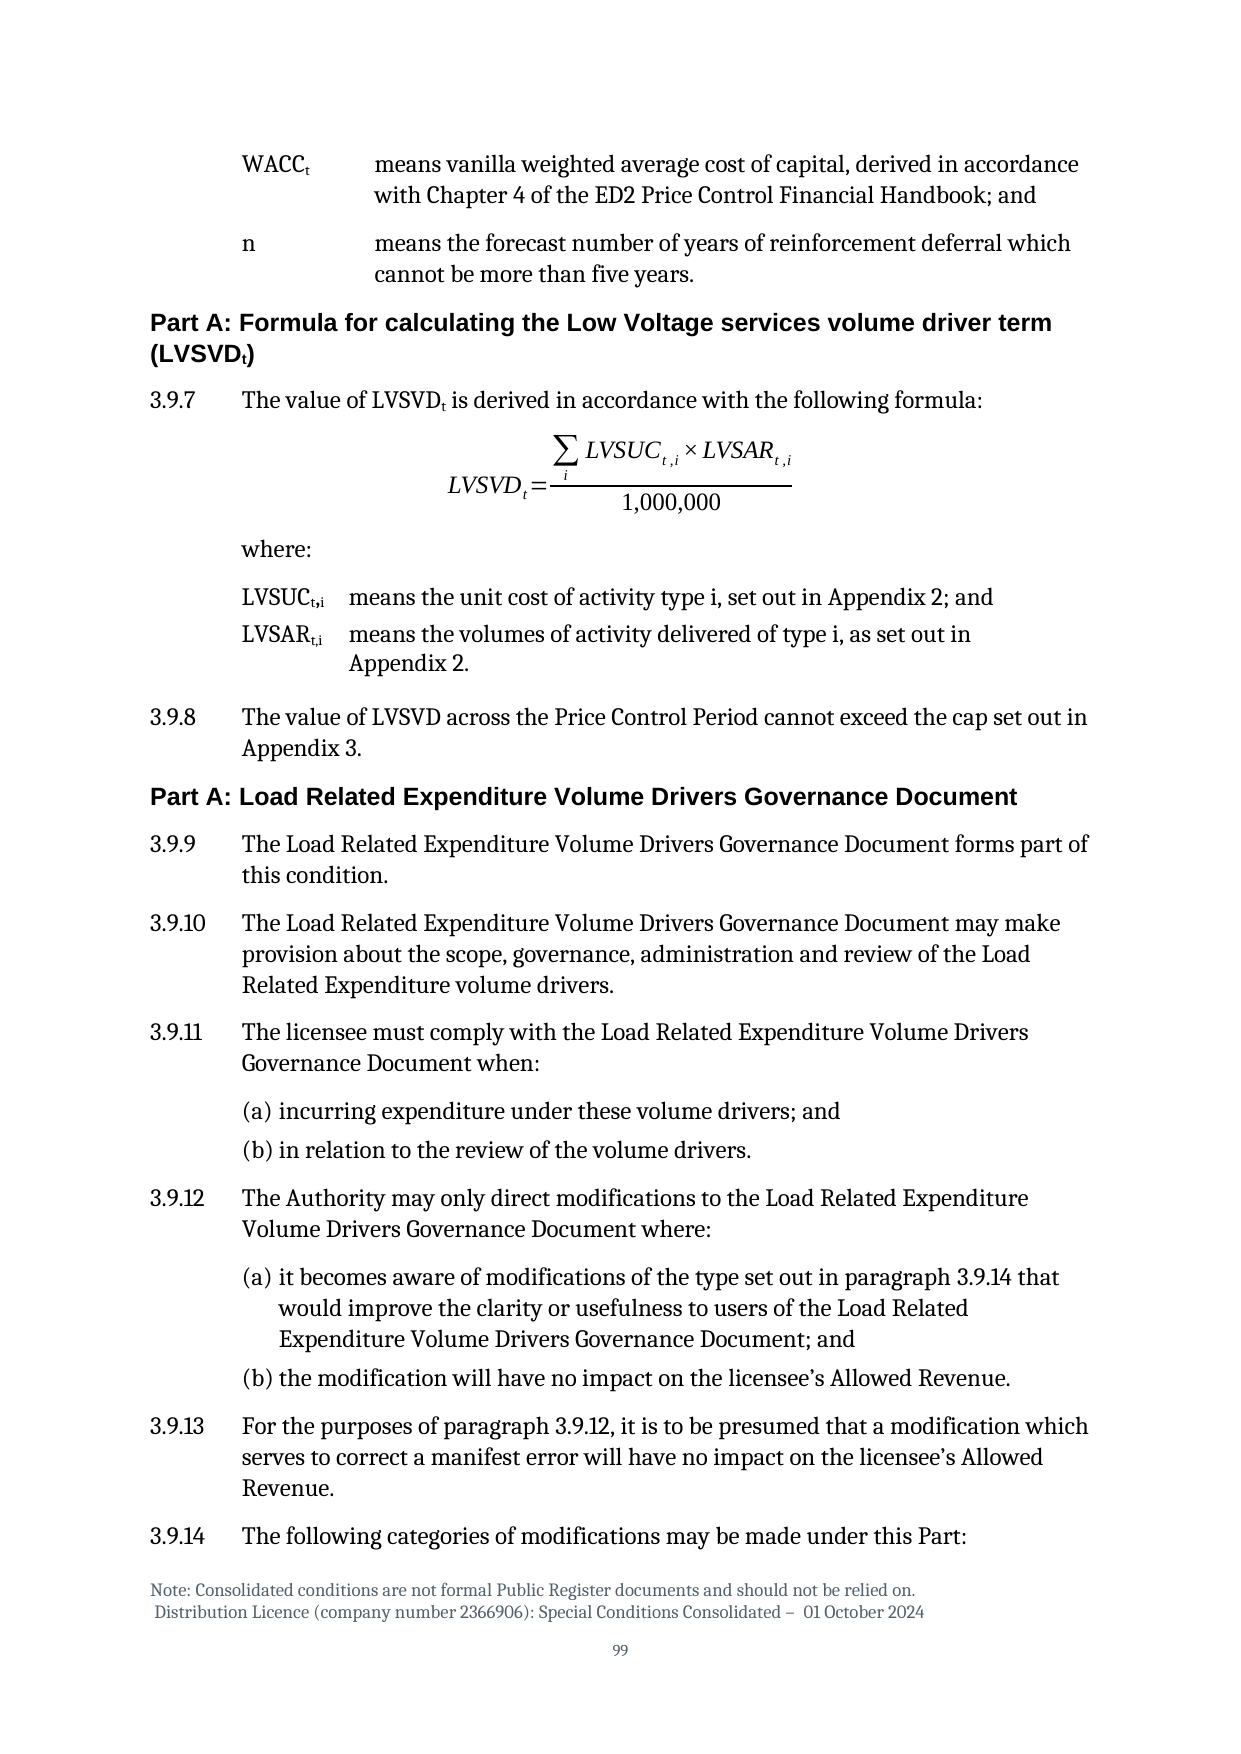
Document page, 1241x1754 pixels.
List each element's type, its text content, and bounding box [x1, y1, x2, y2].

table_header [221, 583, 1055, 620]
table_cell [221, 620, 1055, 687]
text where: [242, 535, 1090, 564]
list the modification will have no impact on the licensee’s Allowed Revenue. [242, 1364, 1090, 1393]
text The Load Related Expenditure Volume Drivers Governance Document may make provision about the scope, governance, administration and review of the Load Related Expenditure volume drivers. [150, 908, 1090, 999]
text For the purposes of paragraph 3.9.12, it is to be presumed that a modification which serves to correct a manifest error will have no impact on the licensee’s Allowed Revenue. [150, 1412, 1090, 1503]
subtitle Load Related Expenditure Volume Drivers Governance Document [150, 782, 1090, 811]
text The following categories of modifications may be made under this Part: [150, 1522, 1090, 1551]
text The licensee must comply with the Load Related Expenditure Volume Drivers Governance Document when: [150, 1018, 1090, 1078]
text WACCt means vanilla weighted average cost of capital, derived in accordance with Chapter 4 of the ED2 Price Control Financial Handbook; and [242, 150, 1090, 210]
list it becomes aware of modifications of the type set out in paragraph 3.9.14 that would improve the clarity or usefulness to users of the Load Related Expenditure Volume Drivers Governance Document; and [242, 1263, 1090, 1354]
text The Load Related Expenditure Volume Drivers Governance Document forms part of this condition. [150, 830, 1090, 889]
text The Authority may only direct modifications to the Load Related Expenditure Volume Drivers Governance Document where: [150, 1184, 1090, 1244]
text The value of LVSVDt is derived in accordance with the following formula: [150, 386, 1090, 415]
text The value of LVSVD across the Price Control Period cannot exceed the cap set out in Appendix 3. [150, 703, 1090, 763]
text n means the forecast number of years of reinforcement deferral which cannot be more than five years. [242, 229, 1090, 288]
list incurring expenditure under these volume drivers; and [242, 1097, 1090, 1126]
subtitle Formula for calculating the Low Voltage services volume driver term (LVSVDt) [150, 307, 1090, 367]
list in relation to the review of the volume drivers. [242, 1136, 1090, 1165]
